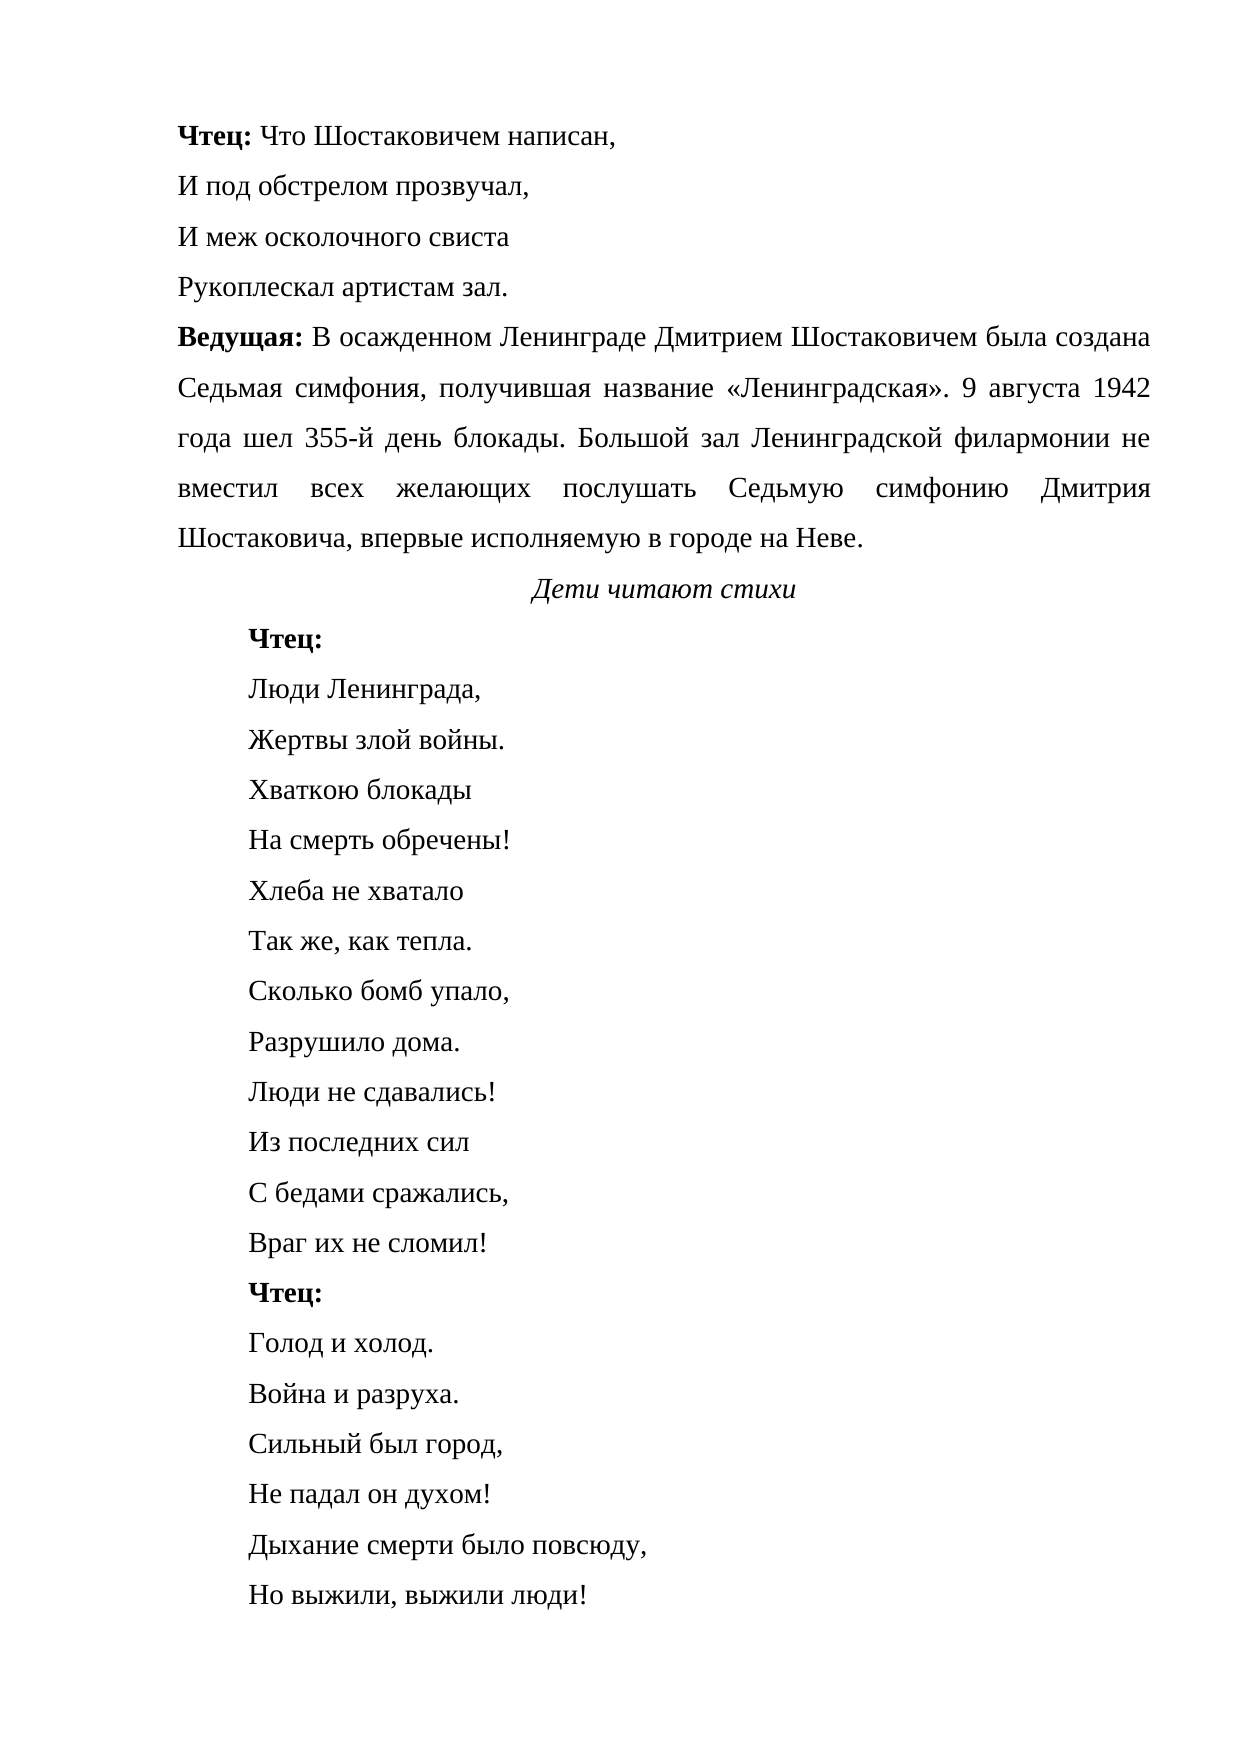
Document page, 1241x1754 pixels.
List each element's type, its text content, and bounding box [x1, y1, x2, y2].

text Чтец: [248, 621, 1152, 655]
text Чтец: Что Шостаковичем написан, И под обстрелом прозвучал, И меж осколочного свиста Рукоплескал артистам зал. [177, 118, 1152, 303]
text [248, 1275, 1152, 1611]
text Люди Ленинграда, Жертвы злой войны. Хваткою блокады На смерть обречены! Хлеба не хватало Так же, как тепла. Сколько бомб упало, Разрушило дома. Люди не сдавались! Из последних сил С бедами сражались, Враг их не сломил! [248, 672, 1152, 1258]
text Ведущая: В осажденном Ленинграде Дмитрием Шостаковичем была создана Седьмая симфония, получившая название «Ленинградская». 9 августа 1942 года шел 355-й день блокады. Большой зал Ленинградской филармонии не вместил всех желающих послушать Седьмую симфонию Дмитрия Шостаковича, впервые исполняемую в городе на Неве. [177, 319, 1152, 554]
text Дети читают стихи [177, 571, 1152, 604]
